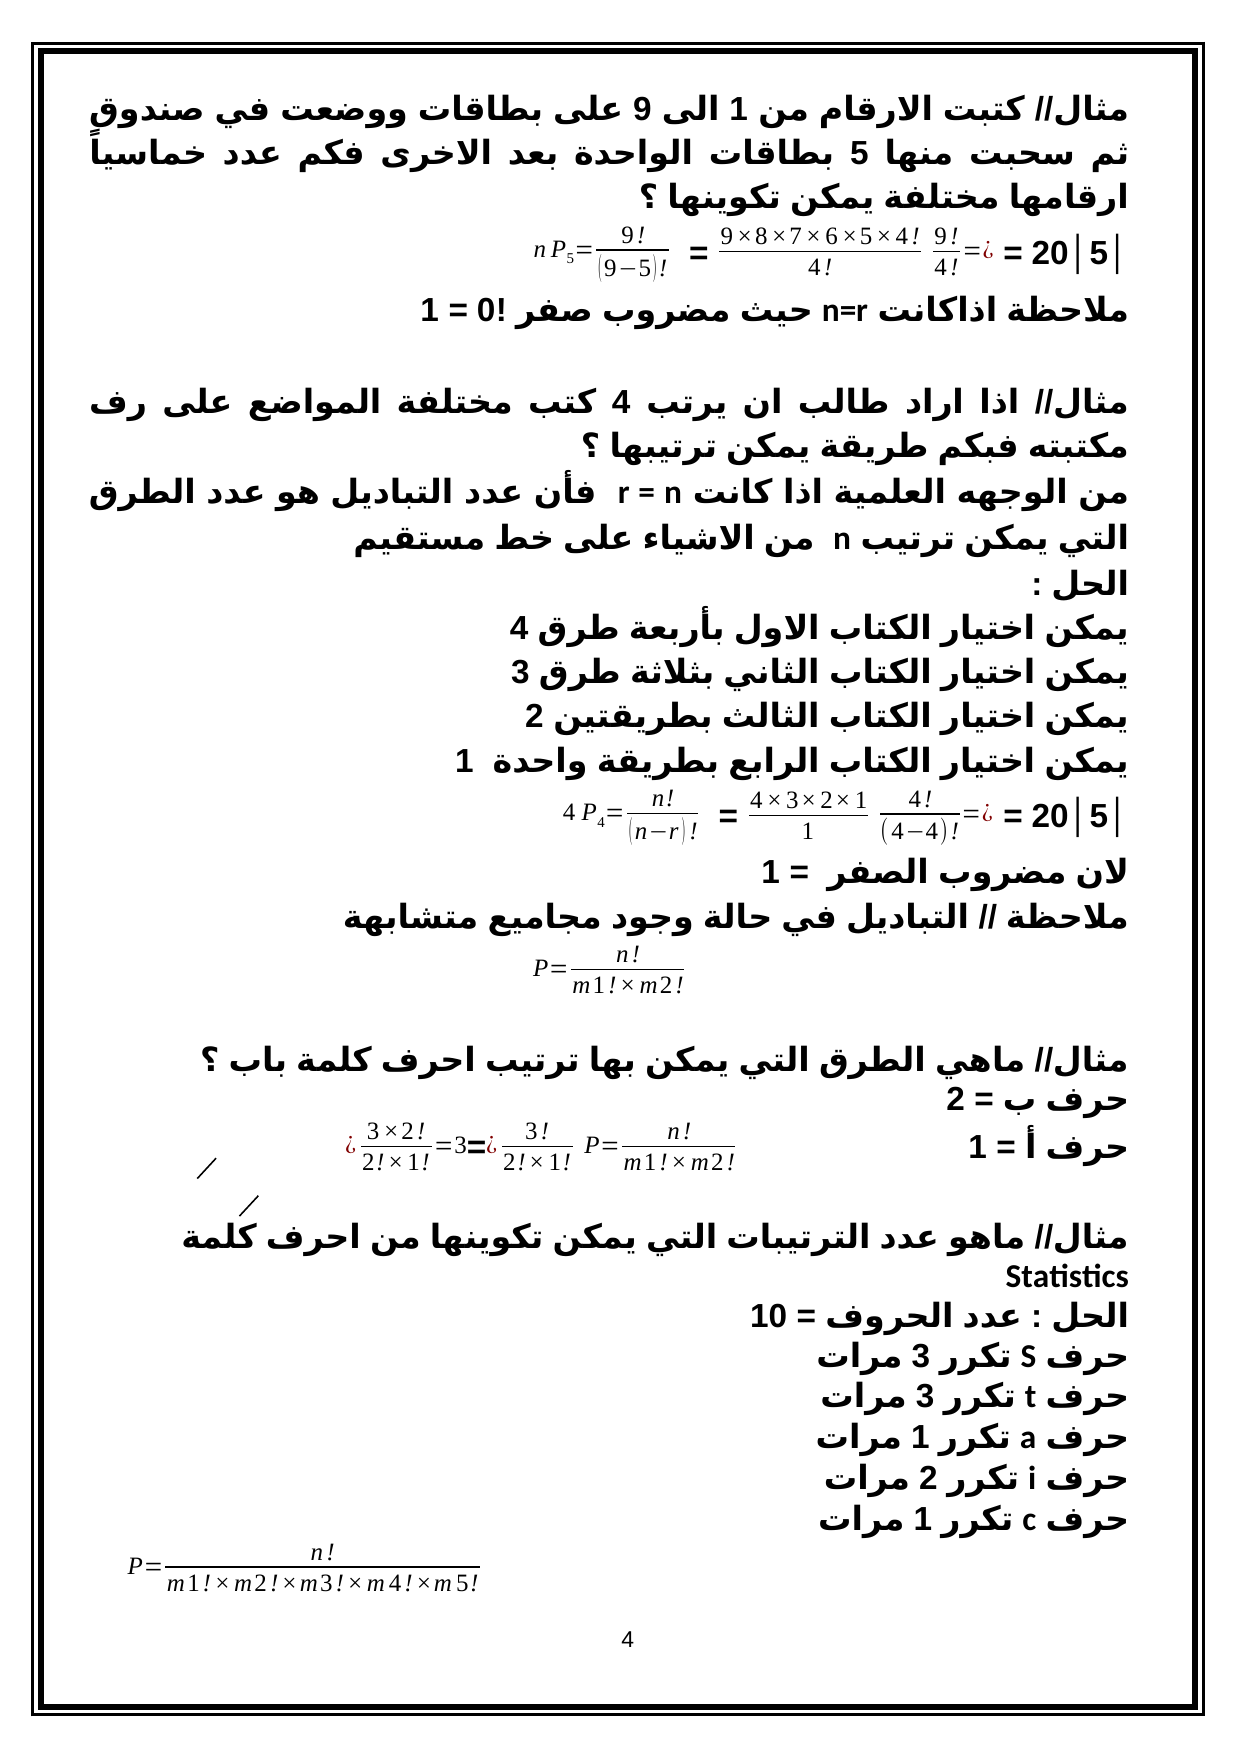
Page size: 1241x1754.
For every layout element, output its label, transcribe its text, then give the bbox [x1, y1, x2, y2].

text مثال// كتبت الارقام من 1 الى 9 على بطاقات ووضعت في صندوق ثم سحبت منها 5 بطاقات الواحدة بعد الاخرى فكم عدد خماسياً ارقامها مختلفة يمكن تكوينها ؟ [89, 89, 1129, 215]
text حرف c تكرر 1 مرات [89, 1498, 1129, 1538]
text حرف ب = 2 [89, 1079, 1129, 1117]
text يمكن اختيار الكتاب الاول بأربعة طرق 4 [89, 608, 1129, 647]
text ملاحظة اذاكانت n=r حيث مضروب صفر !0 = 1 [89, 289, 1129, 329]
text حرف i تكرر 2 مرات [89, 1457, 1129, 1498]
text من الوجهه العلمية اذا كانت r = n فأن عدد التباديل هو عدد الطرق التي يمكن ترتيب n من الاشياء على خط مستقيم [89, 471, 1129, 558]
text لان مضروب الصفر = 1 [89, 852, 1129, 891]
text │5│20 = = [89, 221, 1129, 283]
text يمكن اختيار الكتاب الثالث بطريقتين 2 [89, 696, 1129, 735]
text يمكن اختيار الكتاب الرابع بطريقة واحدة 1 [89, 741, 1129, 779]
text مثال// ماهي الطرق التي يمكن بها ترتيب احرف كلمة باب ؟ [89, 1041, 1129, 1079]
text مثال// ماهو عدد الترتيبات التي يمكن تكوينها من احرف كلمة Statistics [89, 1217, 1129, 1296]
text الحل : [89, 564, 1129, 602]
text │5│20 = = [89, 785, 1129, 847]
text مثال// اذا اراد طالب ان يرتب 4 كتب مختلفة المواضع على رف مكتبته فبكم طريقة يمكن ترتيبها ؟ [89, 382, 1129, 465]
text حرف a تكرر 1 مرات [89, 1416, 1129, 1457]
text ملاحظة // التباديل في حالة وجود مجاميع متشابهة [89, 897, 1129, 935]
text الحل : عدد الحروف = 10 [89, 1296, 1129, 1335]
text حرف t تكرر 3 مرات [89, 1375, 1129, 1416]
text حرف أ = 1 = [89, 1117, 1129, 1176]
text حرف S تكرر 3 مرات [89, 1335, 1129, 1375]
text يمكن اختيار الكتاب الثاني بثلاثة طرق 3 [89, 652, 1129, 691]
